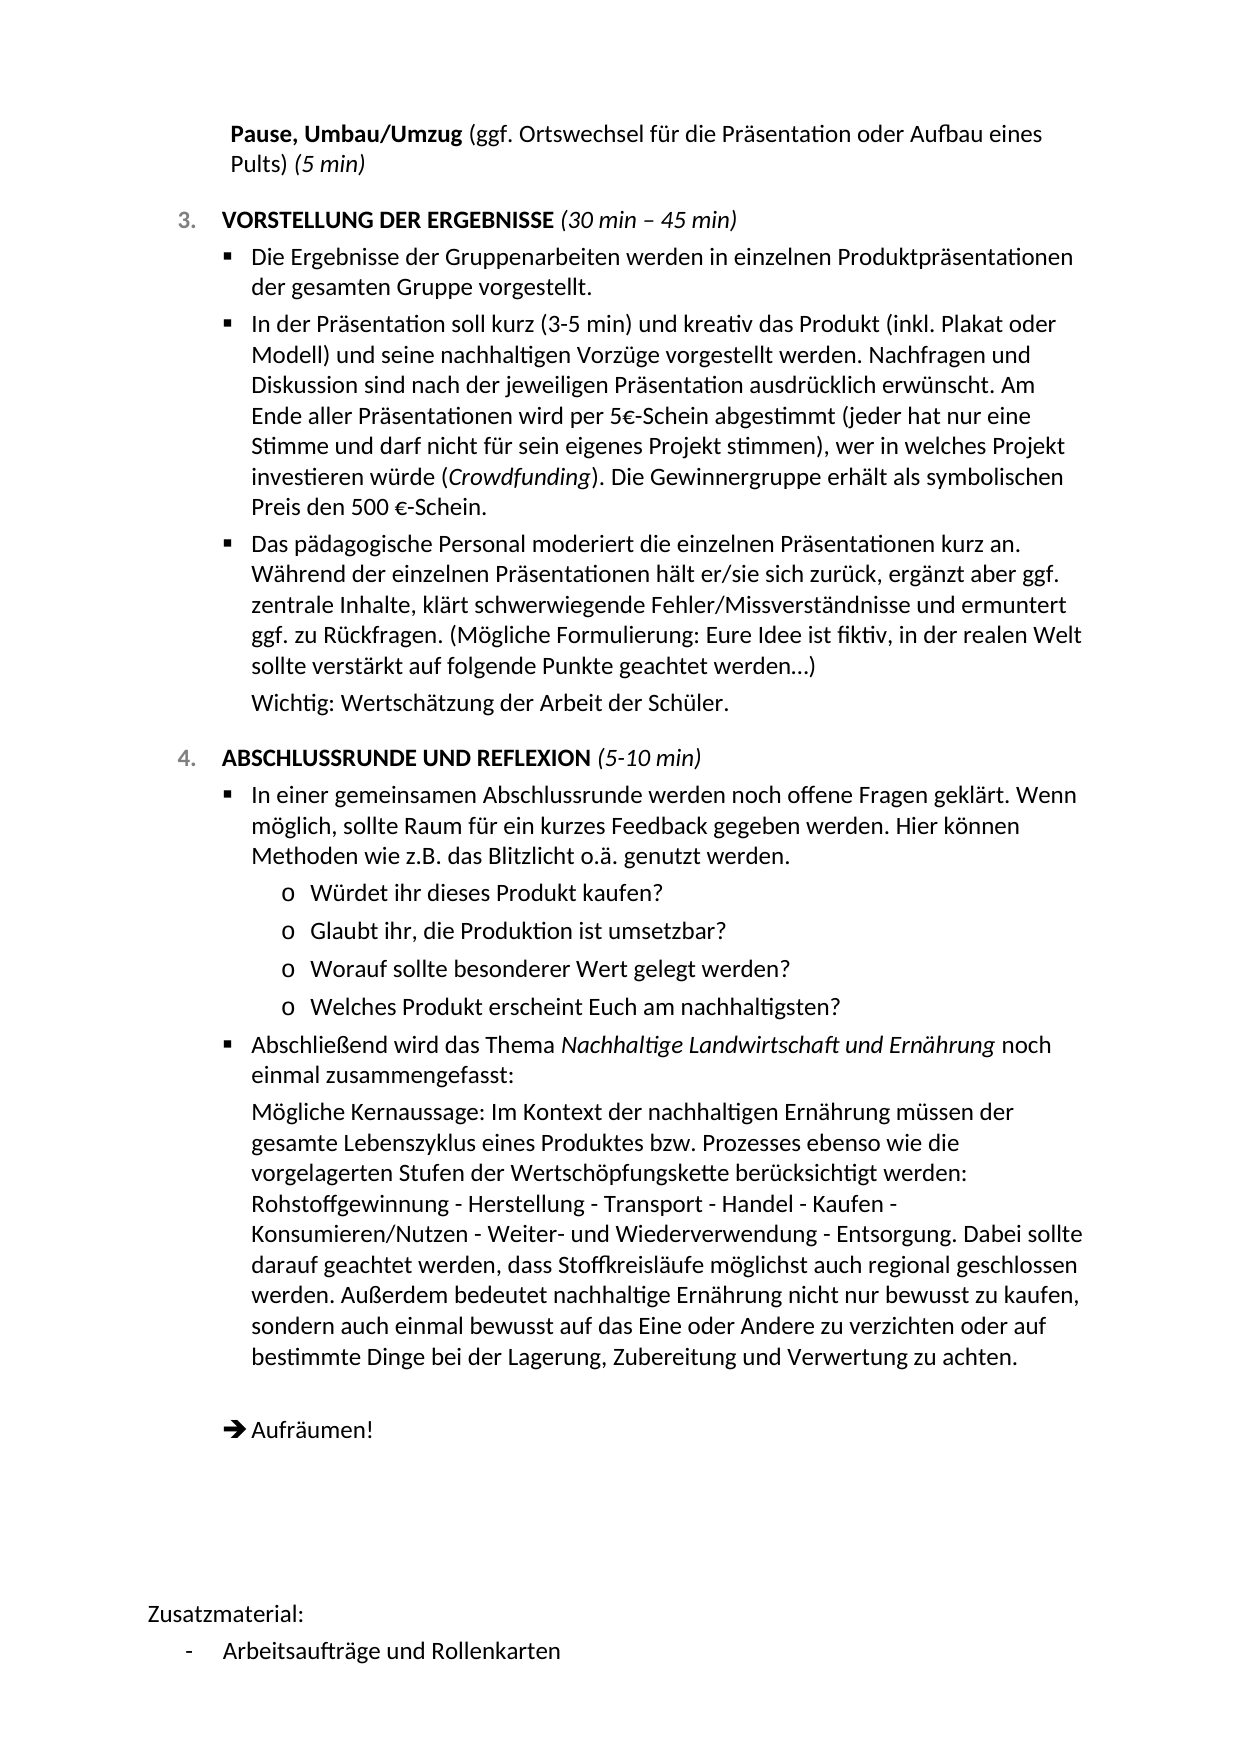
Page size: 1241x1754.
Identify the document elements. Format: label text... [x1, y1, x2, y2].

list Abschließend wird das Thema Nachhaltige Landwirtschaft und Ernährung noch einmal zusammengefasst: [222, 1029, 1092, 1090]
list Worauf sollte besonderer Wert gelegt werden? [281, 953, 1092, 985]
list Das pädagogische Personal moderiert die einzelnen Präsentationen kurz an. Während der einzelnen Präsentationen hält er/sie sich zurück, ergänzt aber ggf. zentrale Inhalte, klärt schwerwiegende Fehler/Missverständnisse und ermuntert ggf. zu Rückfragen. (Mögliche Formulierung: Eure Idee ist fiktiv, in der realen Welt sollte verstärkt auf folgende Punkte geachtet werden…) [222, 528, 1092, 681]
list Aufräumen! [222, 1414, 1092, 1445]
list VORSTELLUNG DER ERGEBNISSE (30 min – 45 min) [177, 204, 1092, 235]
list Würdet ihr dieses Produkt kaufen? [281, 877, 1092, 909]
text Pause, Umbau/Umzug (ggf. Ortswechsel für die Präsentation oder Aufbau eines Pults) (5 min) [230, 118, 1092, 179]
text Mögliche Kernaussage: Im Kontext der nachhaltigen Ernährung müssen der gesamte Lebenszyklus eines Produktes bzw. Prozesses ebenso wie die vorgelagerten Stufen der Wertschöpfungskette berücksichtigt werden: Rohstoffgewinnung - Herstellung - Transport - Handel - Kaufen - Konsumieren/Nutzen - Weiter- und Wiederverwendung - Entsorgung. Dabei sollte darauf geachtet werden, dass Stoffkreisläufe möglichst auch regional geschlossen werden. Außerdem bedeutet nachhaltige Ernährung nicht nur bewusst zu kaufen, sondern auch einmal bewusst auf das Eine oder Andere zu verzichten oder auf bestimmte Dinge bei der Lagerung, Zubereitung und Verwertung zu achten. [251, 1096, 1092, 1371]
text Zusatzmaterial: [148, 1598, 1092, 1628]
list Welches Produkt erscheint Euch am nachhaltigsten? [281, 991, 1092, 1023]
list Die Ergebnisse der Gruppenarbeiten werden in einzelnen Produktpräsentationen der gesamten Gruppe vorgestellt. [222, 241, 1092, 302]
text Wichtig: Wertschätzung der Arbeit der Schüler. [251, 687, 1092, 717]
list Glaubt ihr, die Produktion ist umsetzbar? [281, 915, 1092, 947]
list In einer gemeinsamen Abschlussrunde werden noch offene Fragen geklärt. Wenn möglich, sollte Raum für ein kurzes Feedback gegeben werden. Hier können Methoden wie z.B. das Blitzlicht o.ä. genutzt werden. [222, 779, 1092, 871]
list ABSCHLUSSRUNDE UND REFLEXION (5-10 min) [177, 742, 1092, 773]
list Arbeitsaufträge und Rollenkarten [185, 1635, 1092, 1665]
list In der Präsentation soll kurz (3-5 min) und kreativ das Produkt (inkl. Plakat oder Modell) und seine nachhaltigen Vorzüge vorgestellt werden. Nachfragen und Diskussion sind nach der jeweiligen Präsentation ausdrücklich erwünscht. Am Ende aller Präsentationen wird per 5€-Schein abgestimmt (jeder hat nur eine Stimme und darf nicht für sein eigenes Projekt stimmen), wer in welches Projekt investieren würde (Crowdfunding). Die Gewinnergruppe erhält als symbolischen Preis den 500 €-Schein. [222, 308, 1092, 522]
